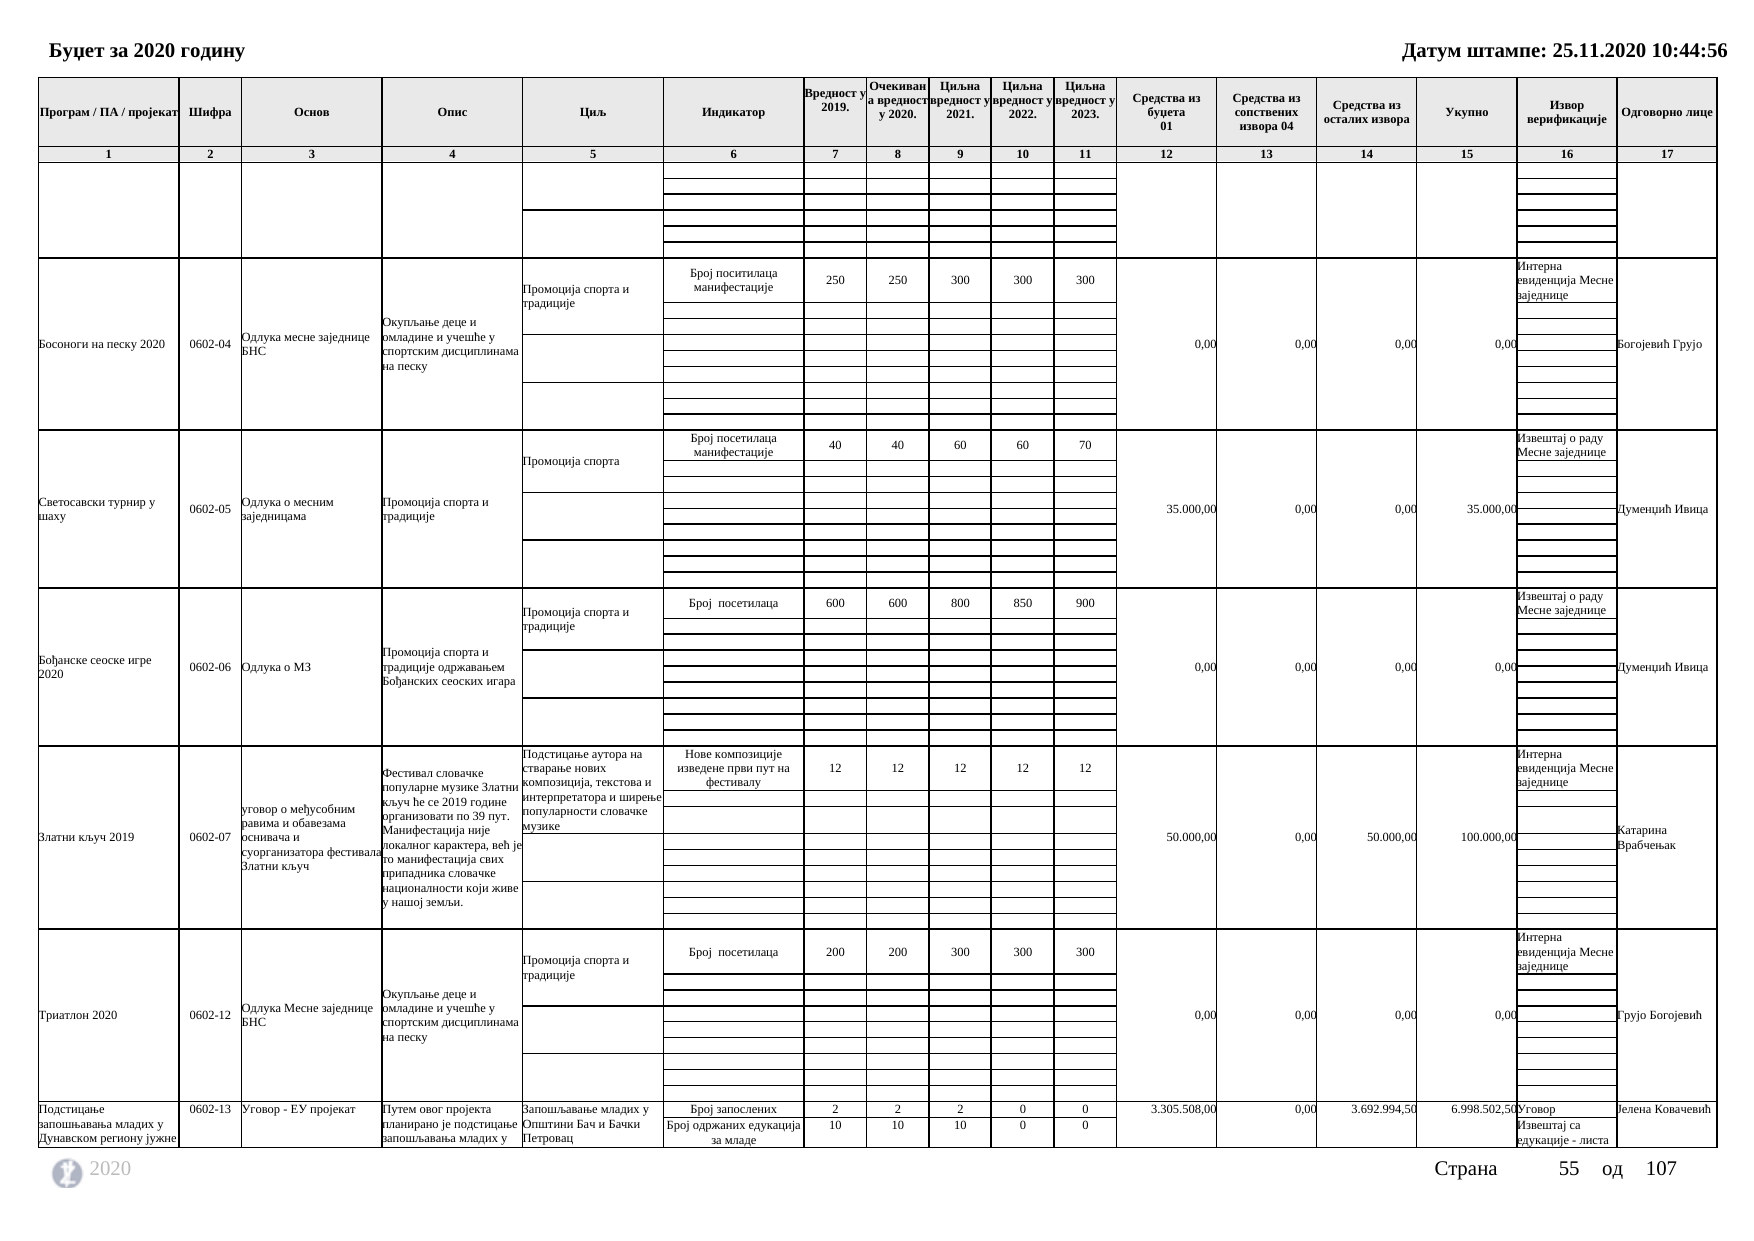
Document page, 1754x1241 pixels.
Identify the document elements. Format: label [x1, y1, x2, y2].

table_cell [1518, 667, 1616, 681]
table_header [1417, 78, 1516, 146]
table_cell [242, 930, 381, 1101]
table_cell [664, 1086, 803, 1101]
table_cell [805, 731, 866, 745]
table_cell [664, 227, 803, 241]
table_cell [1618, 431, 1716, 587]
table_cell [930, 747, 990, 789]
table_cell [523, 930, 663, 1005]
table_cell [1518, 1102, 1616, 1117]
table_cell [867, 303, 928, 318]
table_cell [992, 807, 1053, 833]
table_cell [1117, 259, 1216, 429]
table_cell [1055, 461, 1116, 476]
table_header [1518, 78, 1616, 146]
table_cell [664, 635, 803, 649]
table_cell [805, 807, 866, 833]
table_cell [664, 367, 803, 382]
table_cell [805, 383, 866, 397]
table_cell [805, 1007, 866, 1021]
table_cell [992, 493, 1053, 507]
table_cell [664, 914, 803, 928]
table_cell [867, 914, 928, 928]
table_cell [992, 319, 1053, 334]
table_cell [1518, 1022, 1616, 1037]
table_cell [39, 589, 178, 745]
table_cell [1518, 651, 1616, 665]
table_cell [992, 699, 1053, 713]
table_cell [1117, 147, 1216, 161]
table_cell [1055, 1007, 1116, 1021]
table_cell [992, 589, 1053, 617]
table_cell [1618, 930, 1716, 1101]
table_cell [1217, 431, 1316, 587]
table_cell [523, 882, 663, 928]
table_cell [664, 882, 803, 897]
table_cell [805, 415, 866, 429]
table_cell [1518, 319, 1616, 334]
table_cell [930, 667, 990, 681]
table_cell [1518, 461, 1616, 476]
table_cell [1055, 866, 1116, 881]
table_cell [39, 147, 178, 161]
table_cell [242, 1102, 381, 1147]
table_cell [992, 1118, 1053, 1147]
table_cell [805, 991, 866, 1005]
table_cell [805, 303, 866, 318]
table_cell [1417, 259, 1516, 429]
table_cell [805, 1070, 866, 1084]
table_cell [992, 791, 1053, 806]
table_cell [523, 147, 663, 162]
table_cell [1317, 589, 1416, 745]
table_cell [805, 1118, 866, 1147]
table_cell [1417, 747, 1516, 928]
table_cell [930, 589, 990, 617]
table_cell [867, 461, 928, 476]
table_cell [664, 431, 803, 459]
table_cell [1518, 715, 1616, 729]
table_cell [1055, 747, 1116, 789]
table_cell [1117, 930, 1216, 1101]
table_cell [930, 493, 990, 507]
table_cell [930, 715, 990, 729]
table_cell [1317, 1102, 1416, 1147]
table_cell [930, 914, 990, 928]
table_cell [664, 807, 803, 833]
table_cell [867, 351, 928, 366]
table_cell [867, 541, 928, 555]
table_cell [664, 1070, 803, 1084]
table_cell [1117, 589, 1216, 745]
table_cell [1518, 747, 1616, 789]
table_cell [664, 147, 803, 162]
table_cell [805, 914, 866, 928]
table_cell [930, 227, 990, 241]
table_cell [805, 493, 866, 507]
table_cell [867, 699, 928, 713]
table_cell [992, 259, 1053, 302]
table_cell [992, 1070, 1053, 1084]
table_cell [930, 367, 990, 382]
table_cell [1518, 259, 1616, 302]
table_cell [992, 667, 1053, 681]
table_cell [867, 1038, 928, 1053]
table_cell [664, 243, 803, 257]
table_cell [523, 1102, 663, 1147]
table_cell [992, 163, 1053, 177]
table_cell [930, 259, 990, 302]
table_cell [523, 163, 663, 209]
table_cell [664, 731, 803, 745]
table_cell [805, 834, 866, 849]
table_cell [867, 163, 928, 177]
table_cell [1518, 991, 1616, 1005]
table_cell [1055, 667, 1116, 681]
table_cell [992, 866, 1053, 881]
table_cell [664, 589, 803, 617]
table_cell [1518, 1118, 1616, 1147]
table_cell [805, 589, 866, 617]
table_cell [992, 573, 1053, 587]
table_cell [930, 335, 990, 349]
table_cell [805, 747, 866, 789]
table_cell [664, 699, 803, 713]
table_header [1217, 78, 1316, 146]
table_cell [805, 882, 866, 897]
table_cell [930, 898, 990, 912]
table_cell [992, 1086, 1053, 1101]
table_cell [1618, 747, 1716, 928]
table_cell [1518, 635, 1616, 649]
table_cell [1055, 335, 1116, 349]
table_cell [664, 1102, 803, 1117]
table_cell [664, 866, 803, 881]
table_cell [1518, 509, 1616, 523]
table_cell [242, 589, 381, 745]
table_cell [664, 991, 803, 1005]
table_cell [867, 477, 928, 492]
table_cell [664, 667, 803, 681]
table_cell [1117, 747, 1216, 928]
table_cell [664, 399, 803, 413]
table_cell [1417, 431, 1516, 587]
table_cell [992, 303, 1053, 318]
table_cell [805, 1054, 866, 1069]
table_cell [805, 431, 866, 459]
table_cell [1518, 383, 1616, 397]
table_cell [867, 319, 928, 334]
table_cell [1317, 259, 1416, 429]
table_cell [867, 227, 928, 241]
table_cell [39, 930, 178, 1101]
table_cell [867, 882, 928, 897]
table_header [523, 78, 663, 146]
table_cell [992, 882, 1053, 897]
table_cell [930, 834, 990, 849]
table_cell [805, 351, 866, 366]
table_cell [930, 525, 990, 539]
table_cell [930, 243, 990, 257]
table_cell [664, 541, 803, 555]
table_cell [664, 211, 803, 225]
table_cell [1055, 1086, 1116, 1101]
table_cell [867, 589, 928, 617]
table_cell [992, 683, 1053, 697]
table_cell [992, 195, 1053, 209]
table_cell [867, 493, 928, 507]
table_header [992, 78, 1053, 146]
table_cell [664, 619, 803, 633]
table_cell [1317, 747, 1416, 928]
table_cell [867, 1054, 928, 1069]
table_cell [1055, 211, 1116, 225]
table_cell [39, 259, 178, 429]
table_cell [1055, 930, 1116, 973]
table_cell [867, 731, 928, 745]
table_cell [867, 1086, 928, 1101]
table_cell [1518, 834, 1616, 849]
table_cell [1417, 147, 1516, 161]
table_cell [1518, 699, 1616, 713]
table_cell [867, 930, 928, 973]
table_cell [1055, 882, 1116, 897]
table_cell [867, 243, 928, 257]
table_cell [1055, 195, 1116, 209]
picture [48, 1155, 87, 1188]
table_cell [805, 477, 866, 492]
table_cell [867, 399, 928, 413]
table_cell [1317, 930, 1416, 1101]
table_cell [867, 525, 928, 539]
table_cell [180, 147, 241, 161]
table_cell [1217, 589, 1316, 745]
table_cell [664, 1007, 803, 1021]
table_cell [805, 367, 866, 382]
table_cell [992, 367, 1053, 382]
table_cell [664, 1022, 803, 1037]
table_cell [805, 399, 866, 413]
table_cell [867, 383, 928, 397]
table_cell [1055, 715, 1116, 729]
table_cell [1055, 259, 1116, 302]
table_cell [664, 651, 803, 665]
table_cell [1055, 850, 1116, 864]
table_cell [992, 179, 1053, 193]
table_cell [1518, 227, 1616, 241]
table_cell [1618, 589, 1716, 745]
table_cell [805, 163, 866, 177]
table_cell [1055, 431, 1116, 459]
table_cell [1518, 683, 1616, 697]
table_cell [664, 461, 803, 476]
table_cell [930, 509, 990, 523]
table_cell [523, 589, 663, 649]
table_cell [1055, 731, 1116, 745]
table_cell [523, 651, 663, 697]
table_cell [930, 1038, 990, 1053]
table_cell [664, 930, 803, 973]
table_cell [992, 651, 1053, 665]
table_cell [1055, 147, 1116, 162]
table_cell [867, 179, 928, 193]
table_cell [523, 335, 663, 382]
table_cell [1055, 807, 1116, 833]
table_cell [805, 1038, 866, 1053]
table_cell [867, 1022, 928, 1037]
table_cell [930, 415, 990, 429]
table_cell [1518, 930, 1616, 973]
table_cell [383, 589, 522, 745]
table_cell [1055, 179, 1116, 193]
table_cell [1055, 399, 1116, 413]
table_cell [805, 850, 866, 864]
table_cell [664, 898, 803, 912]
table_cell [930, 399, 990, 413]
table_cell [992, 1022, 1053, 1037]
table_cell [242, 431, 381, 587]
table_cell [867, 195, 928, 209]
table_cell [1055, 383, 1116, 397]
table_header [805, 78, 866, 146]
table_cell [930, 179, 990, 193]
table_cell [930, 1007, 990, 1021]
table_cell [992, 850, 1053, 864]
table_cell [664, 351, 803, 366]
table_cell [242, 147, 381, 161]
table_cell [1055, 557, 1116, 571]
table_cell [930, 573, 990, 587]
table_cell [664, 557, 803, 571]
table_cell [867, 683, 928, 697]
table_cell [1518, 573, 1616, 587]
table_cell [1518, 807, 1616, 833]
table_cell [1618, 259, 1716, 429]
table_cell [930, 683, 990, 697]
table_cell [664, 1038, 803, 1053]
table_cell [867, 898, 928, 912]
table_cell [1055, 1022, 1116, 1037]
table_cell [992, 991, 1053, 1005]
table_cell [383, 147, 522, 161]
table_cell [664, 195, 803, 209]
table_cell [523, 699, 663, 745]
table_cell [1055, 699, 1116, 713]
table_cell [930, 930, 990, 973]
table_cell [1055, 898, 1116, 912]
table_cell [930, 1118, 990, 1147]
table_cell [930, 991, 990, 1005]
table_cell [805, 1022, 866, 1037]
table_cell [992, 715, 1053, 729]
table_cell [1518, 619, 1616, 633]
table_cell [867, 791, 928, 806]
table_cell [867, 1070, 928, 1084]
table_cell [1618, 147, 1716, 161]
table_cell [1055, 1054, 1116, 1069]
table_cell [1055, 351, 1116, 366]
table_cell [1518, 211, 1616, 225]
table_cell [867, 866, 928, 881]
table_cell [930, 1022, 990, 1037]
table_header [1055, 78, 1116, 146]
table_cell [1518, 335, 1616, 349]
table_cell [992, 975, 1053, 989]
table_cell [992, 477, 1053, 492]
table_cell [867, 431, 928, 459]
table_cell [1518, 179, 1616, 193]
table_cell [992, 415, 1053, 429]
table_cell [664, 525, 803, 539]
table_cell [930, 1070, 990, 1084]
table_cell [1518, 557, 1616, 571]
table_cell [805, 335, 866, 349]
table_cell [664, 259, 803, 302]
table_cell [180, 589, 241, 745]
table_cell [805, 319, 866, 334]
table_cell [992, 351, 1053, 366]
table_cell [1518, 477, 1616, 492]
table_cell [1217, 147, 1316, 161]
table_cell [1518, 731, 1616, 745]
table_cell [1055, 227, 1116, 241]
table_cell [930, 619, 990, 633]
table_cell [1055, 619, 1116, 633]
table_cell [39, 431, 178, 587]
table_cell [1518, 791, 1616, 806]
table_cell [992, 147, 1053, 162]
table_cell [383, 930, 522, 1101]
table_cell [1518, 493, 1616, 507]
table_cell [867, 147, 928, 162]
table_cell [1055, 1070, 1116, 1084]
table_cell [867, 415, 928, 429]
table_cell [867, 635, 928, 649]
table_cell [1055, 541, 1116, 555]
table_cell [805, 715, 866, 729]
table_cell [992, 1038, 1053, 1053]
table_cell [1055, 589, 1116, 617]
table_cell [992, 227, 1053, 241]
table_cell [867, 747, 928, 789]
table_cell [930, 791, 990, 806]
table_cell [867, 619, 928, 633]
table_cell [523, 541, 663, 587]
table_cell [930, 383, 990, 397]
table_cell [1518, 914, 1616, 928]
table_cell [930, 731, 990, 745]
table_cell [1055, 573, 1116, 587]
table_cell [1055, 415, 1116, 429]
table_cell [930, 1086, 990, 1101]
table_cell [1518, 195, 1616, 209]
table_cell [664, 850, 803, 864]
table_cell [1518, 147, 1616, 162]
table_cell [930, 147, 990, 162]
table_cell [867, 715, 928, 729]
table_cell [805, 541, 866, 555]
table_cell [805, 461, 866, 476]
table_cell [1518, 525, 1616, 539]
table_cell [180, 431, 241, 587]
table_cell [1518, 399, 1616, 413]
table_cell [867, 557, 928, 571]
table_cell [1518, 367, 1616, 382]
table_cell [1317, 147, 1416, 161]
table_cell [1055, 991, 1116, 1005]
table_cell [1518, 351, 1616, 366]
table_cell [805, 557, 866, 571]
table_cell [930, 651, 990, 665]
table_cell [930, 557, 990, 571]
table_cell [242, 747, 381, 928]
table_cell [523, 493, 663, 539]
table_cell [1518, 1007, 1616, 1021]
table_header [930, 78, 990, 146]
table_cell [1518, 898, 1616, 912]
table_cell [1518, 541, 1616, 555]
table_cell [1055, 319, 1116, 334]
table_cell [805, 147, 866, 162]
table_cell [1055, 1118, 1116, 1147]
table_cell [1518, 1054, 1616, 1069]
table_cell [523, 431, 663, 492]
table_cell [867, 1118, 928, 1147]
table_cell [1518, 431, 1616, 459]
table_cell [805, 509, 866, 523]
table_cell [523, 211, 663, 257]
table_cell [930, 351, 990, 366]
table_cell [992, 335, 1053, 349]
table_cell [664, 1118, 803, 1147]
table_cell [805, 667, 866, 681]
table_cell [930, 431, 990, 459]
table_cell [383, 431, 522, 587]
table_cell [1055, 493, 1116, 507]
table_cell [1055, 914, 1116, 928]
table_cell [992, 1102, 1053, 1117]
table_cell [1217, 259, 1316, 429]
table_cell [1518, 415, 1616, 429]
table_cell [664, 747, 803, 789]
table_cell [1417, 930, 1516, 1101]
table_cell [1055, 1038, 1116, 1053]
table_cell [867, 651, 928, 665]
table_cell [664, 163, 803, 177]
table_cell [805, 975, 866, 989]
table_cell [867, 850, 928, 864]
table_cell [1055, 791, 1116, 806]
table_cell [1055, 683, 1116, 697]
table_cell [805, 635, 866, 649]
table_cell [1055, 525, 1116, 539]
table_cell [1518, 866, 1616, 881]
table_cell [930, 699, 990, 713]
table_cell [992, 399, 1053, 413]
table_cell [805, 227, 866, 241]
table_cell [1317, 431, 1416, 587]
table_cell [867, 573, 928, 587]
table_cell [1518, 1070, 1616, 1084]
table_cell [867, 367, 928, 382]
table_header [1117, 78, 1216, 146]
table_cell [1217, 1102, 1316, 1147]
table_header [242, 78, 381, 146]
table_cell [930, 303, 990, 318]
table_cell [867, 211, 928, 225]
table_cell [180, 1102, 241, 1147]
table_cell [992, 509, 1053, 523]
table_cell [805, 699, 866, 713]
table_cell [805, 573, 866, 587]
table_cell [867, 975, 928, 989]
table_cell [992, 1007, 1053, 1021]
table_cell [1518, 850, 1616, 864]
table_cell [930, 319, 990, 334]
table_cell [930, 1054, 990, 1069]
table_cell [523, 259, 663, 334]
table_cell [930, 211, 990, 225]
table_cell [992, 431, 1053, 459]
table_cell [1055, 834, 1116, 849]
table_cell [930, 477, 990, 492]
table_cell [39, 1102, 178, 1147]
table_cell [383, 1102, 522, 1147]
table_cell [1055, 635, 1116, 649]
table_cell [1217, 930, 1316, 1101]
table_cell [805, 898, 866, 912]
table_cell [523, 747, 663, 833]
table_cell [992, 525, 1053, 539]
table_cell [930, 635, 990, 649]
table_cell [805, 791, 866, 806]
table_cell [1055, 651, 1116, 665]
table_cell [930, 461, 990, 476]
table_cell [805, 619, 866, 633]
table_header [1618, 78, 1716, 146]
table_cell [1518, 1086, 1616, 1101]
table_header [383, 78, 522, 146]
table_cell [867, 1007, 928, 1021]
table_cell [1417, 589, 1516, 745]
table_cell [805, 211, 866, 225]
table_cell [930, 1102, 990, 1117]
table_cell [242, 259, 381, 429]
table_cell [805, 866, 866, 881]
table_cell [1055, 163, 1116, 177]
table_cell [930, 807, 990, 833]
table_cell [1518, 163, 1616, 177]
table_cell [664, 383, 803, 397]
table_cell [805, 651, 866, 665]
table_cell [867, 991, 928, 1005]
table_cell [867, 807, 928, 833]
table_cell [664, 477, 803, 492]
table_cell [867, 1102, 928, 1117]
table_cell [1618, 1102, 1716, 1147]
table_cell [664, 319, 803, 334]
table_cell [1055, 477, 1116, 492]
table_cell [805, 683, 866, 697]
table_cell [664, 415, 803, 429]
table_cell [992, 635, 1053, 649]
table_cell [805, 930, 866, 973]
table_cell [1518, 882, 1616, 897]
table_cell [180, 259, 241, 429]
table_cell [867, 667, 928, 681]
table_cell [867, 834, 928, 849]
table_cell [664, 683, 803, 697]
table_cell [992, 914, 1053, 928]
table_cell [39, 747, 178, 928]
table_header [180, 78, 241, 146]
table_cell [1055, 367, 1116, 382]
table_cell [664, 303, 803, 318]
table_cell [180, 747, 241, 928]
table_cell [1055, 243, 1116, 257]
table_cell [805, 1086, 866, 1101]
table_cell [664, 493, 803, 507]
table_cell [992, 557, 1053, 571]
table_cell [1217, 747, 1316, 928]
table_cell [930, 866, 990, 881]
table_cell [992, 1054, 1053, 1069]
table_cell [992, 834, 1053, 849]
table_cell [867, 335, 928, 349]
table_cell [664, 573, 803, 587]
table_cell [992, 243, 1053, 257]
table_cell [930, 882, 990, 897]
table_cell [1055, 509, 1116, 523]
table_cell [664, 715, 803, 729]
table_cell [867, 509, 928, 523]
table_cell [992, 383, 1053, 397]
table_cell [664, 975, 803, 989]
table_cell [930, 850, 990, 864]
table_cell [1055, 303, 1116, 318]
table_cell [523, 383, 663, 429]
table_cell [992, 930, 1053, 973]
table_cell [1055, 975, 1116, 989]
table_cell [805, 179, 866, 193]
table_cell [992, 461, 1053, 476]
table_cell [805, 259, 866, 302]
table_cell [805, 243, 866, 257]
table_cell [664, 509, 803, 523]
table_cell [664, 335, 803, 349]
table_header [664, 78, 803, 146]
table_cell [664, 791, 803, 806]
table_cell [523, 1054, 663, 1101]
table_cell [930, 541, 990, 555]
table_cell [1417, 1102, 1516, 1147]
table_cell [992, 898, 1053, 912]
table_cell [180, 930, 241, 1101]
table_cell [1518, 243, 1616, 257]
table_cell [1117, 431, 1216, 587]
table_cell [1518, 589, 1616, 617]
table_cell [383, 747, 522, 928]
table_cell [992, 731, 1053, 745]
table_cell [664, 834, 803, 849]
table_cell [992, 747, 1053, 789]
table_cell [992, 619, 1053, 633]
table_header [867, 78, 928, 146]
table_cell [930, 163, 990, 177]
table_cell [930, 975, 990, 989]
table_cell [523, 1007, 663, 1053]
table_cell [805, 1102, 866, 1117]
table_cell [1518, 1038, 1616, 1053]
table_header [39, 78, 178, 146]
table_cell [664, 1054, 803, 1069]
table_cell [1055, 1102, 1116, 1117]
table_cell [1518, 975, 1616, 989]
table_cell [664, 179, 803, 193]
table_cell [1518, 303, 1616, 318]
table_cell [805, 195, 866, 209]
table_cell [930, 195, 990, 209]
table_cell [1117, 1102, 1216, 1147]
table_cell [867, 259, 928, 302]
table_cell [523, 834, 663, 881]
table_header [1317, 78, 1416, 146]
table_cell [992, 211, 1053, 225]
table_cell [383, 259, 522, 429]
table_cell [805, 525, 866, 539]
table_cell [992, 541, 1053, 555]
